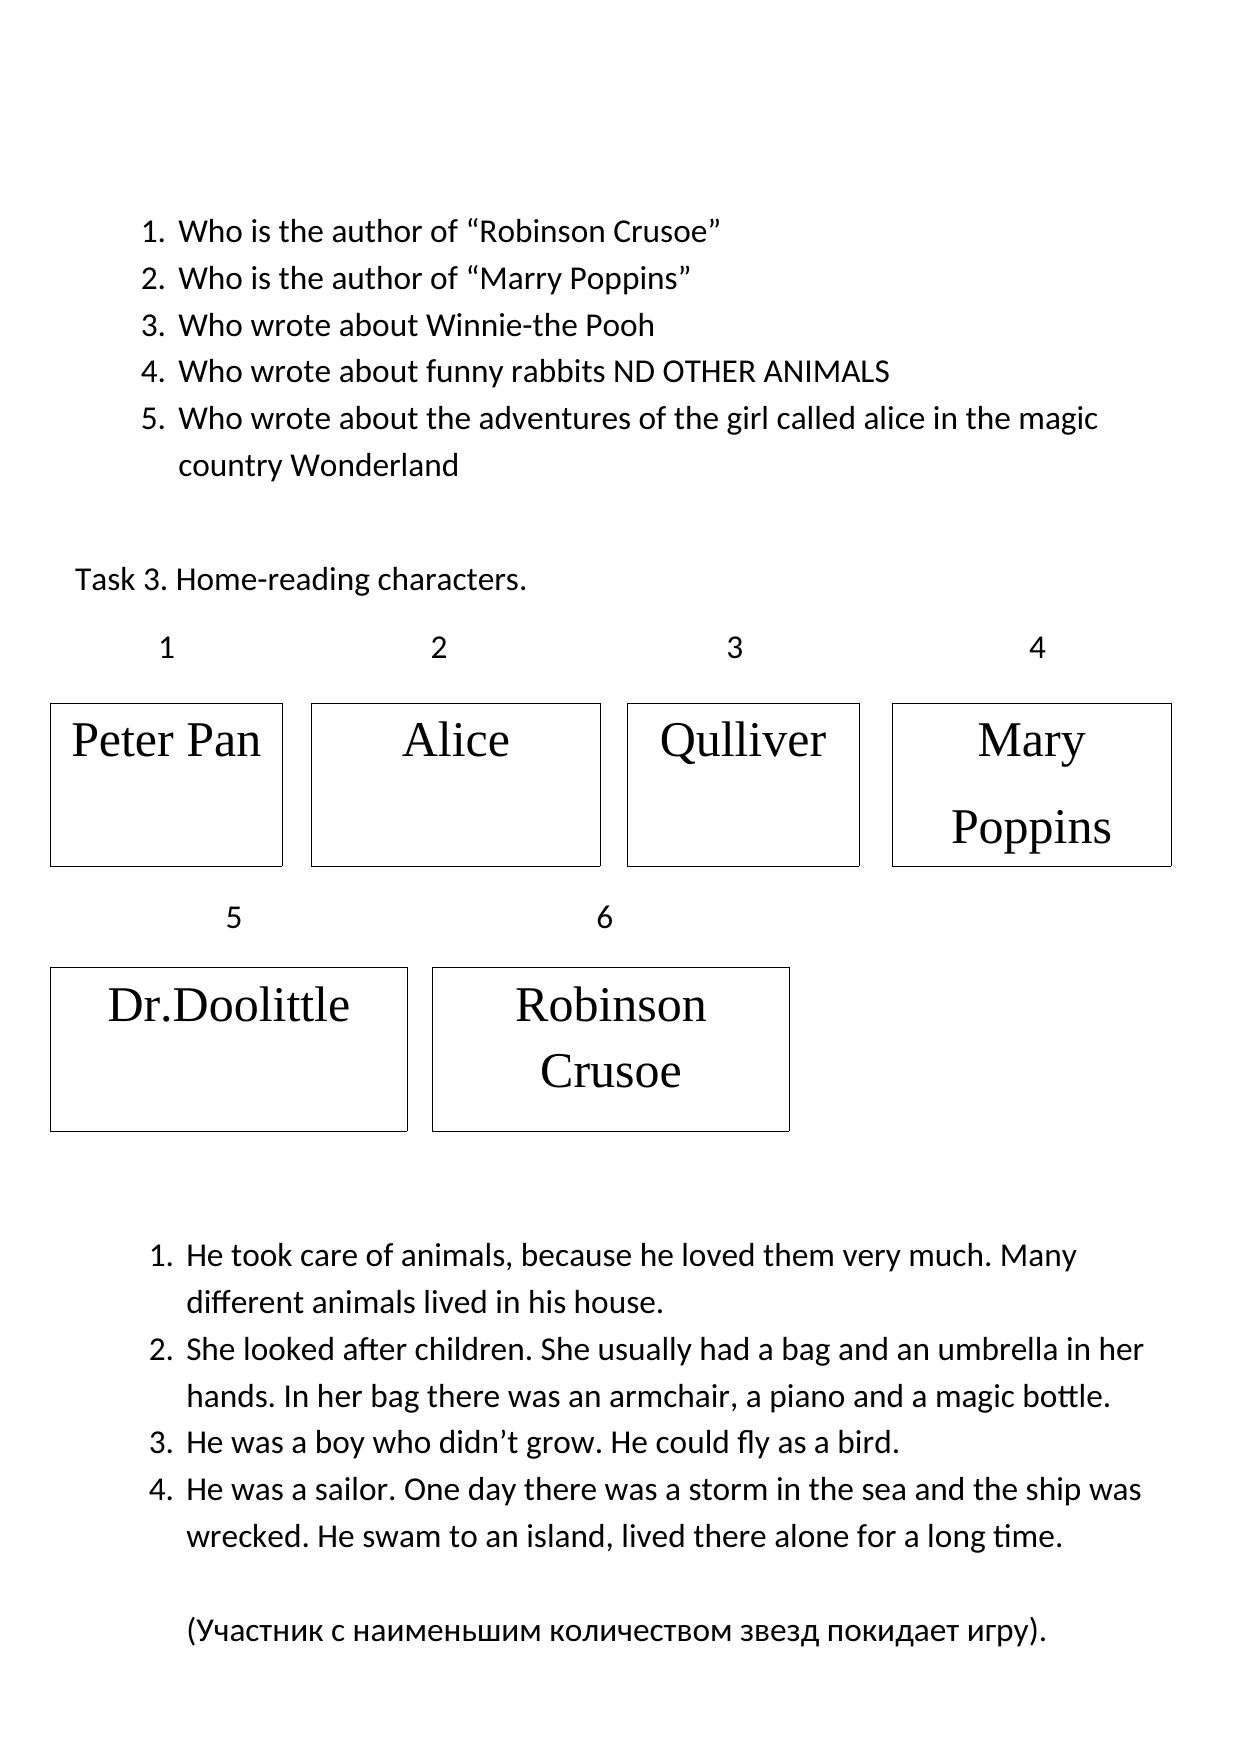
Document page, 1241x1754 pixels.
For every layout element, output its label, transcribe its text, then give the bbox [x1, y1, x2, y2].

list Who wrote about funny rabbits ND OTHER ANIMALS [141, 351, 1165, 391]
list He took care of animals, because he loved them very much. Many different animals lived in his house. [148, 1234, 1165, 1322]
list She looked after children. She usually had a bag and an umbrella in her hands. In her bag there was an armchair, a piano and a magic bottle. [148, 1328, 1165, 1416]
list Who wrote about the adventures of the girl called alice in the magic country Wonderland [141, 397, 1165, 485]
list (Участник с наименьшим количеством звезд покидает игру). [186, 1609, 1165, 1649]
list He was a sailor. One day there was a storm in the sea and the ship was wrecked. He swam to an island, lived there alone for a long time. [148, 1468, 1165, 1556]
list Who is the author of “Marry Poppins” [141, 257, 1165, 298]
text Task 3. Home-reading characters. [75, 558, 1165, 599]
list Who is the author of “Robinson Crusoe” [141, 210, 1165, 251]
text 5 6 [75, 896, 1165, 937]
list He was a boy who didn’t grow. He could fly as a bird. [148, 1422, 1165, 1462]
list Who wrote about Winnie-the Pooh [141, 304, 1165, 344]
text 1 2 3 4 [75, 626, 1165, 667]
